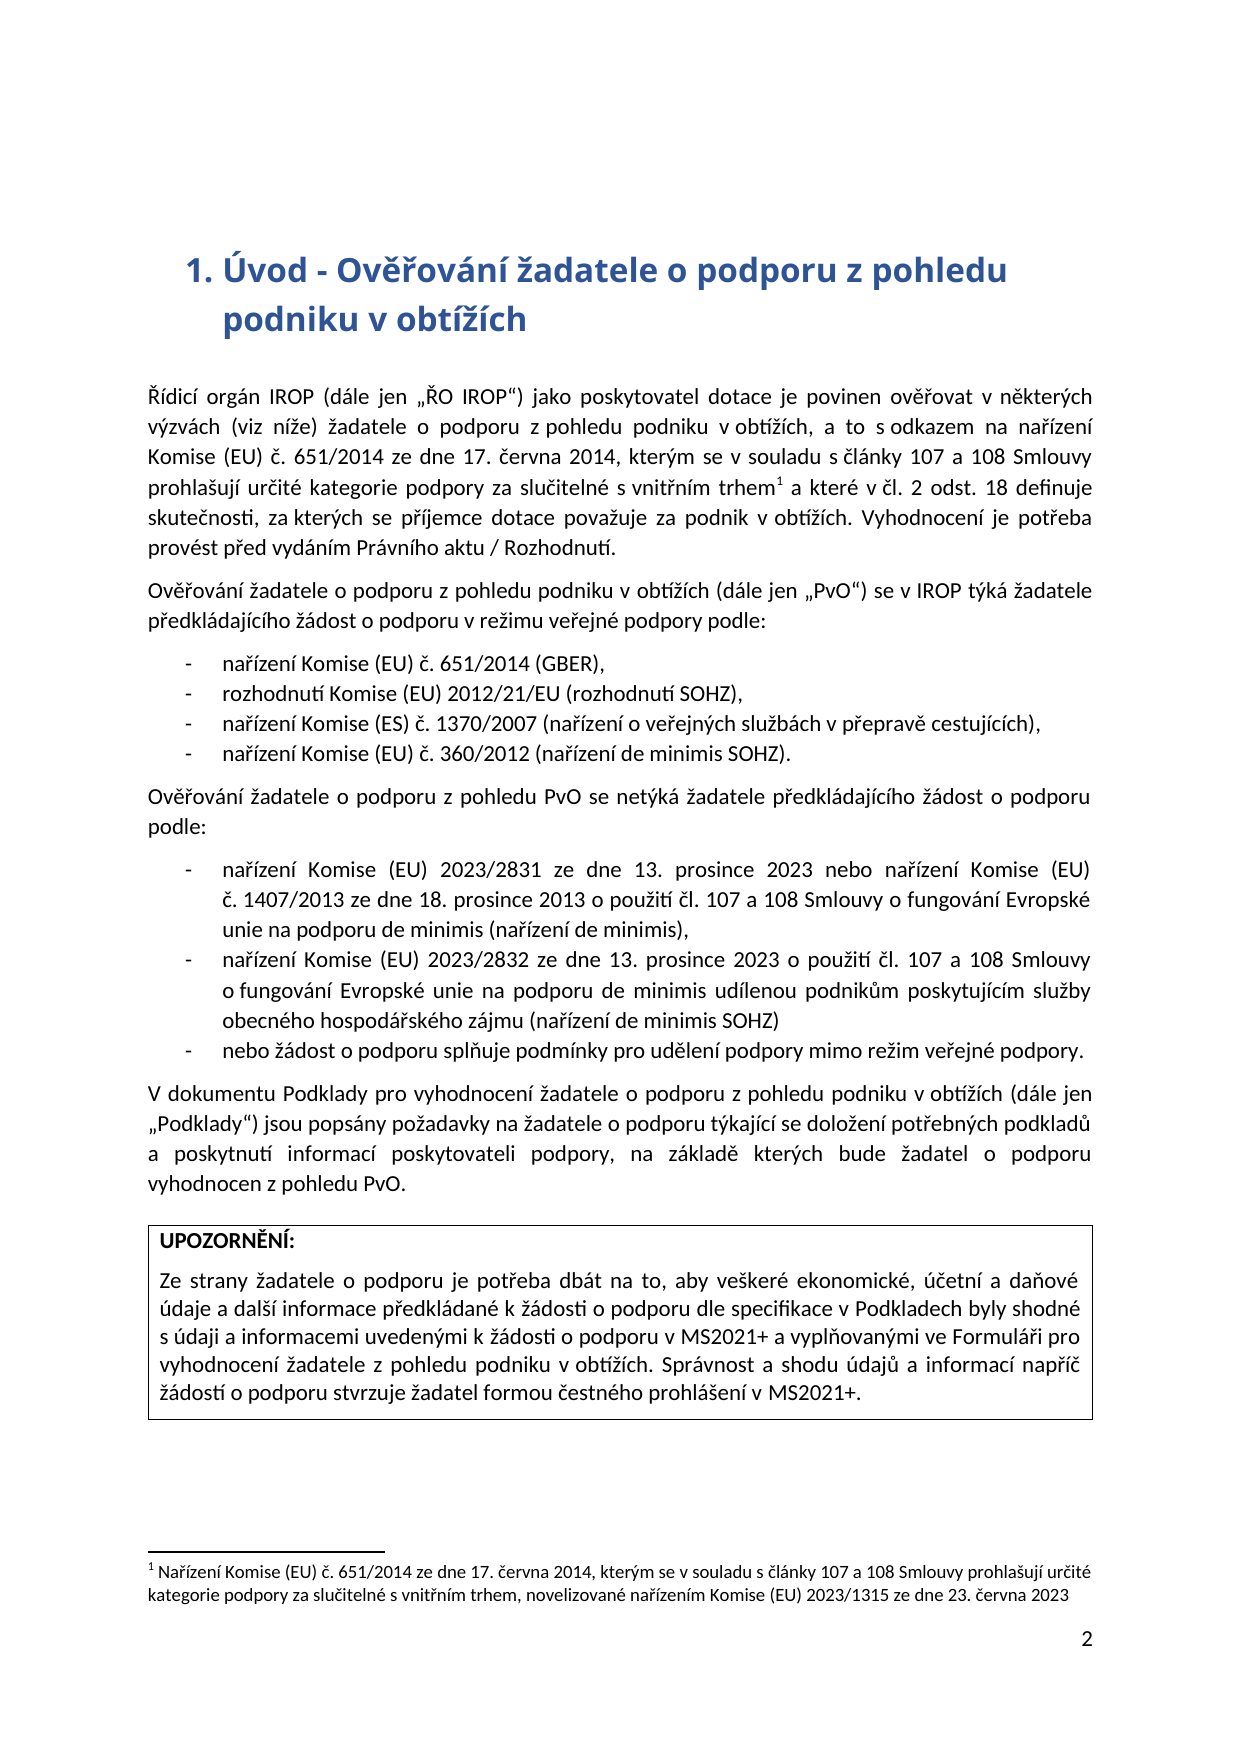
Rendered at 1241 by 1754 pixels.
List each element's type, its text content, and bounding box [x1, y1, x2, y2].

list nařízení Komise (EU) 2023/2831 ze dne 13. prosince 2023 nebo nařízení Komise (EU) č. 1407/2013 ze dne 18. prosince 2013 o použití čl. 107 a 108 Smlouvy o fungování Evropské unie na podporu de minimis (nařízení de minimis), [185, 855, 1093, 943]
text Ověřování žadatele o podporu z pohledu podniku v obtížích (dále jen „PvO“) se v IROP týká žadatele předkládajícího žádost o podporu v režimu veřejné podpory podle: [148, 576, 1093, 634]
list nařízení Komise (EU) 2023/2832 ze dne 13. prosince 2023 o použití čl. 107 a 108 Smlouvy o fungování Evropské unie na podporu de minimis udílenou podnikům poskytujícím služby obecného hospodářského zájmu (nařízení de minimis SOHZ) [185, 946, 1093, 1034]
text Ověřování žadatele o podporu z pohledu PvO se netýká žadatele předkládajícího žádost o podporu podle: [148, 782, 1093, 840]
list rozhodnutí Komise (EU) 2012/21/EU (rozhodnutí SOHZ), [185, 679, 1093, 707]
list nařízení Komise (ES) č. 1370/2007 (nařízení o veřejných službách v přepravě cestujících), [185, 709, 1093, 737]
list nařízení Komise (EU) č. 360/2012 (nařízení de minimis SOHZ). [185, 739, 1093, 767]
list nebo žádost o podporu splňuje podmínky pro udělení podpory mimo režim veřejné podpory. [185, 1036, 1093, 1064]
text Řídicí orgán IROP (dále jen „ŘO IROP“) jako poskytovatel dotace je povinen ověřovat v některých výzvách (viz níže) žadatele o podporu z pohledu podniku v obtížích, a to s odkazem na nařízení Komise (EU) č. 651/2014 ze dne 17. června 2014, kterým se v souladu s články 107 a 108 Smlouvy prohlašují určité kategorie podpory za slučitelné s vnitřním trhem a které v čl. 2 odst. 18 definuje skutečnosti, za kterých se příjemce dotace považuje za podnik v obtížích. Vyhodnocení je potřeba provést před vydáním Právního aktu / Rozhodnutí. [148, 382, 1093, 561]
table_header UPOZORNĚNÍ: Ze strany žadatele o podporu je potřeba dbát na to, aby veškeré ekonomické, účetní a daňové údaje a další informace předkládané k žádosti o podporu dle specifikace v Podkladech byly shodné s údaji a informacemi uvedenými k žádosti o podporu v MS2021+ a vyplňovanými ve Formuláři pro vyhodnocení žadatele z pohledu podniku v obtížích. Správnost a shodu údajů a informací napříč žádostí o podporu stvrzuje žadatel formou čestného prohlášení v MS2021+. [149, 1226, 1092, 1419]
text V dokumentu Podklady pro vyhodnocení žadatele o podporu z pohledu podniku v obtížích (dále jen „Podklady“) jsou popsány požadavky na žadatele o podporu týkající se doložení potřebných podkladů a poskytnutí informací poskytovateli podpory, na základě kterých bude žadatel o podporu vyhodnocen z pohledu PvO. [148, 1079, 1093, 1197]
list nařízení Komise (EU) č. 651/2014 (GBER), [185, 649, 1093, 677]
subtitle Úvod - Ověřování žadatele o podporu z pohledu podniku v obtížích [185, 247, 1093, 341]
